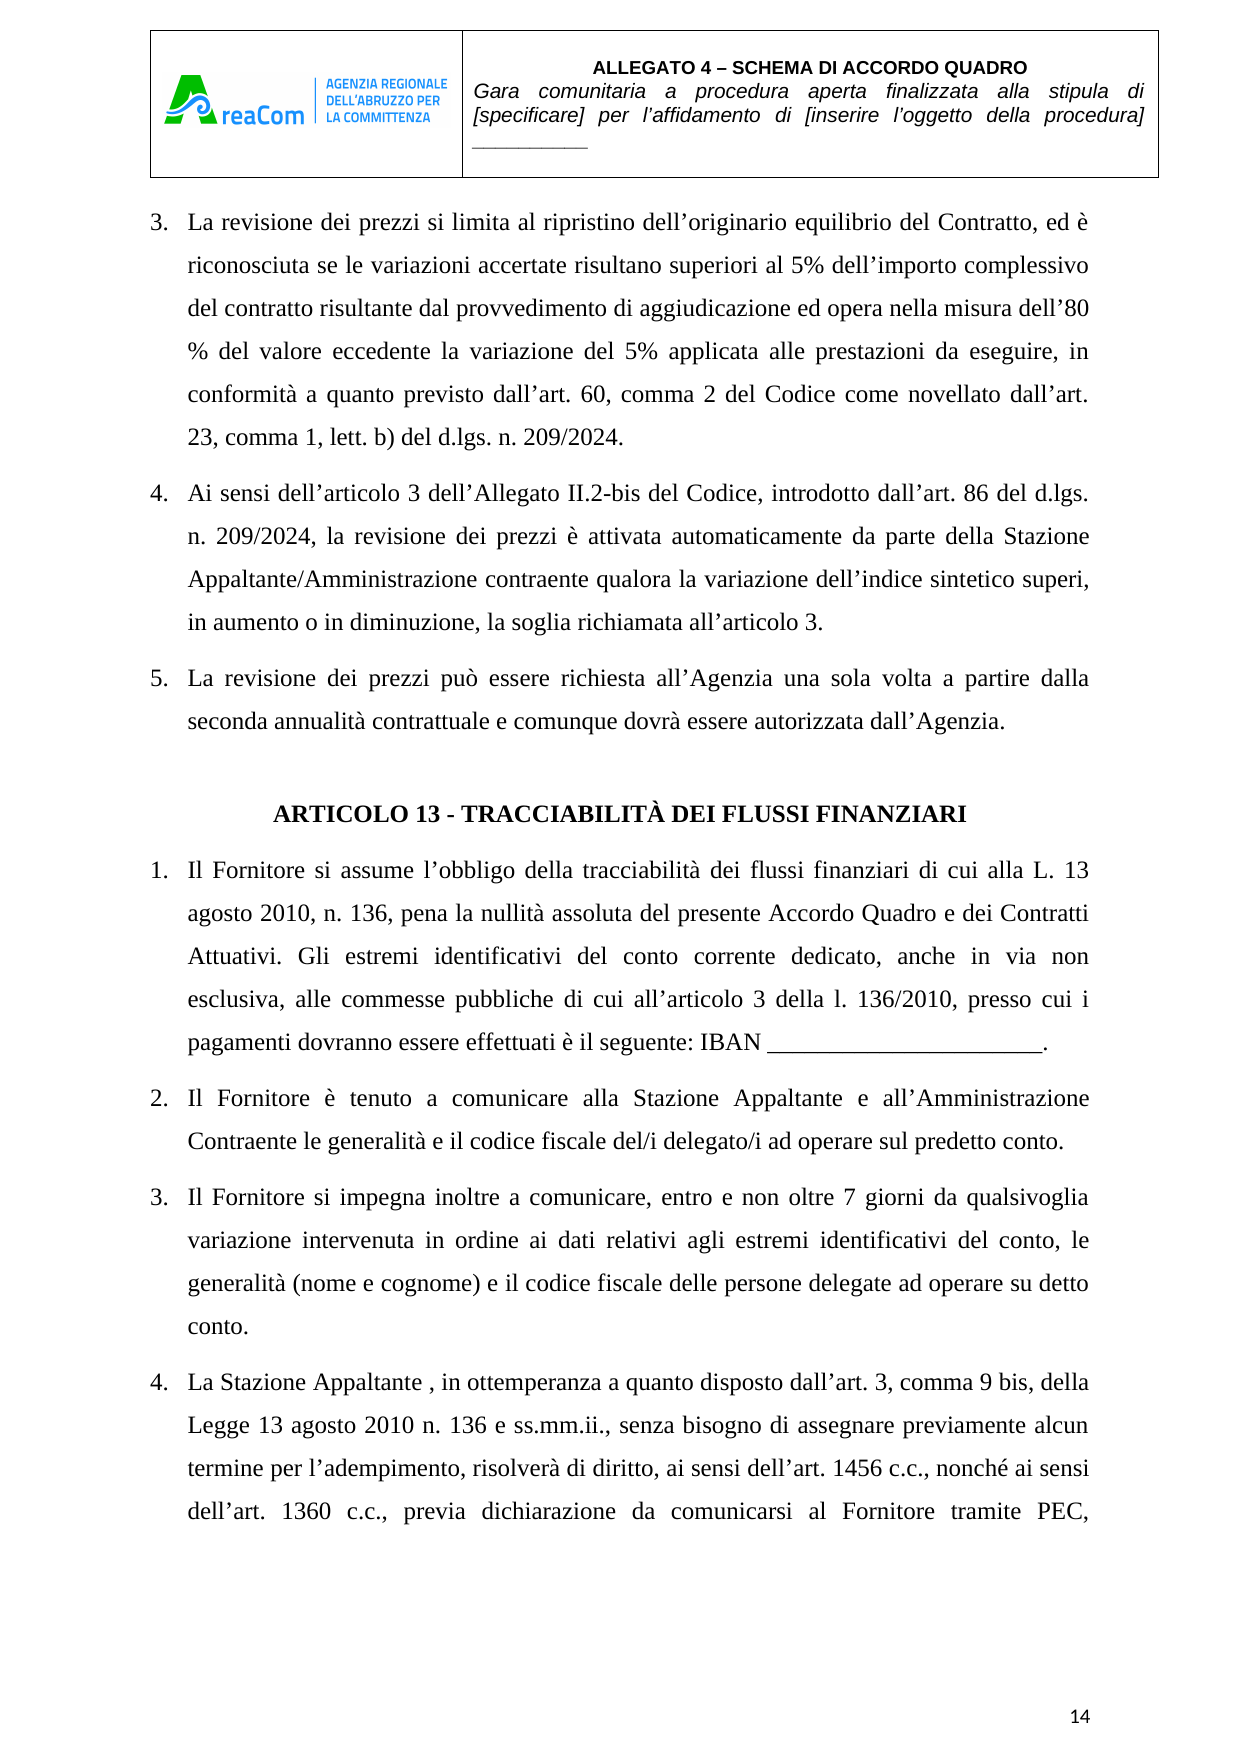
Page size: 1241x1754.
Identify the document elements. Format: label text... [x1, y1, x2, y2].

picture [161, 72, 451, 128]
list Ai sensi dell’articolo 3 dell’Allegato II.2-bis del Codice, introdotto dall’art. 86 del d.lgs. n. 209/2024, la revisione dei prezzi è attivata automaticamente da parte della Stazione Appaltante/Amministrazione contraente qualora la variazione dell’indice sintetico superi, in aumento o in diminuzione, la soglia richiamata all’articolo 3. [150, 478, 1090, 636]
list La revisione dei prezzi può essere richiesta all’Agenzia una sola volta a partire dalla seconda annualità contrattuale e comunque dovrà essere autorizzata dall’Agenzia. [150, 663, 1090, 735]
list Il Fornitore si impegna inoltre a comunicare, entro e non oltre 7 giorni da qualsivoglia variazione intervenuta in ordine ai dati relativi agli estremi identificativi del conto, le generalità (nome e cognome) e il codice fiscale delle persone delegate ad operare su detto conto. [150, 1182, 1090, 1340]
list Il Fornitore è tenuto a comunicare alla Stazione Appaltante e all’Amministrazione Contraente le generalità e il codice fiscale del/i delegato/i ad operare sul predetto conto. [150, 1083, 1090, 1155]
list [150, 1367, 1090, 1525]
list La revisione dei prezzi si limita al ripristino dell’originario equilibrio del Contratto, ed è riconosciuta se le variazioni accertate risultano superiori al 5% dell’importo complessivo del contratto risultante dal provvedimento di aggiudicazione ed opera nella misura dell’80 % del valore eccedente la variazione del 5% applicata alle prestazioni da eseguire, in conformità a quanto previsto dall’art. 60, comma 2 del Codice come novellato dall’art. 23, comma 1, lett. b) del d.lgs. n. 209/2024. [150, 207, 1090, 451]
list Il Fornitore si assume l’obbligo della tracciabilità dei flussi finanziari di cui alla L. 13 agosto 2010, n. 136, pena la nullità assoluta del presente Accordo Quadro e dei Contratti Attuativi. Gli estremi identificativi del conto corrente dedicato, anche in via non esclusiva, alle commesse pubbliche di cui all’articolo 3 della l. 136/2010, presso cui i pagamenti dovranno essere effettuati è il seguente: IBAN ______________________. [150, 855, 1090, 1056]
subtitle ARTICOLO 13 - TRACCIABILITÀ DEI FLUSSI FINANZIARI [150, 799, 1090, 828]
